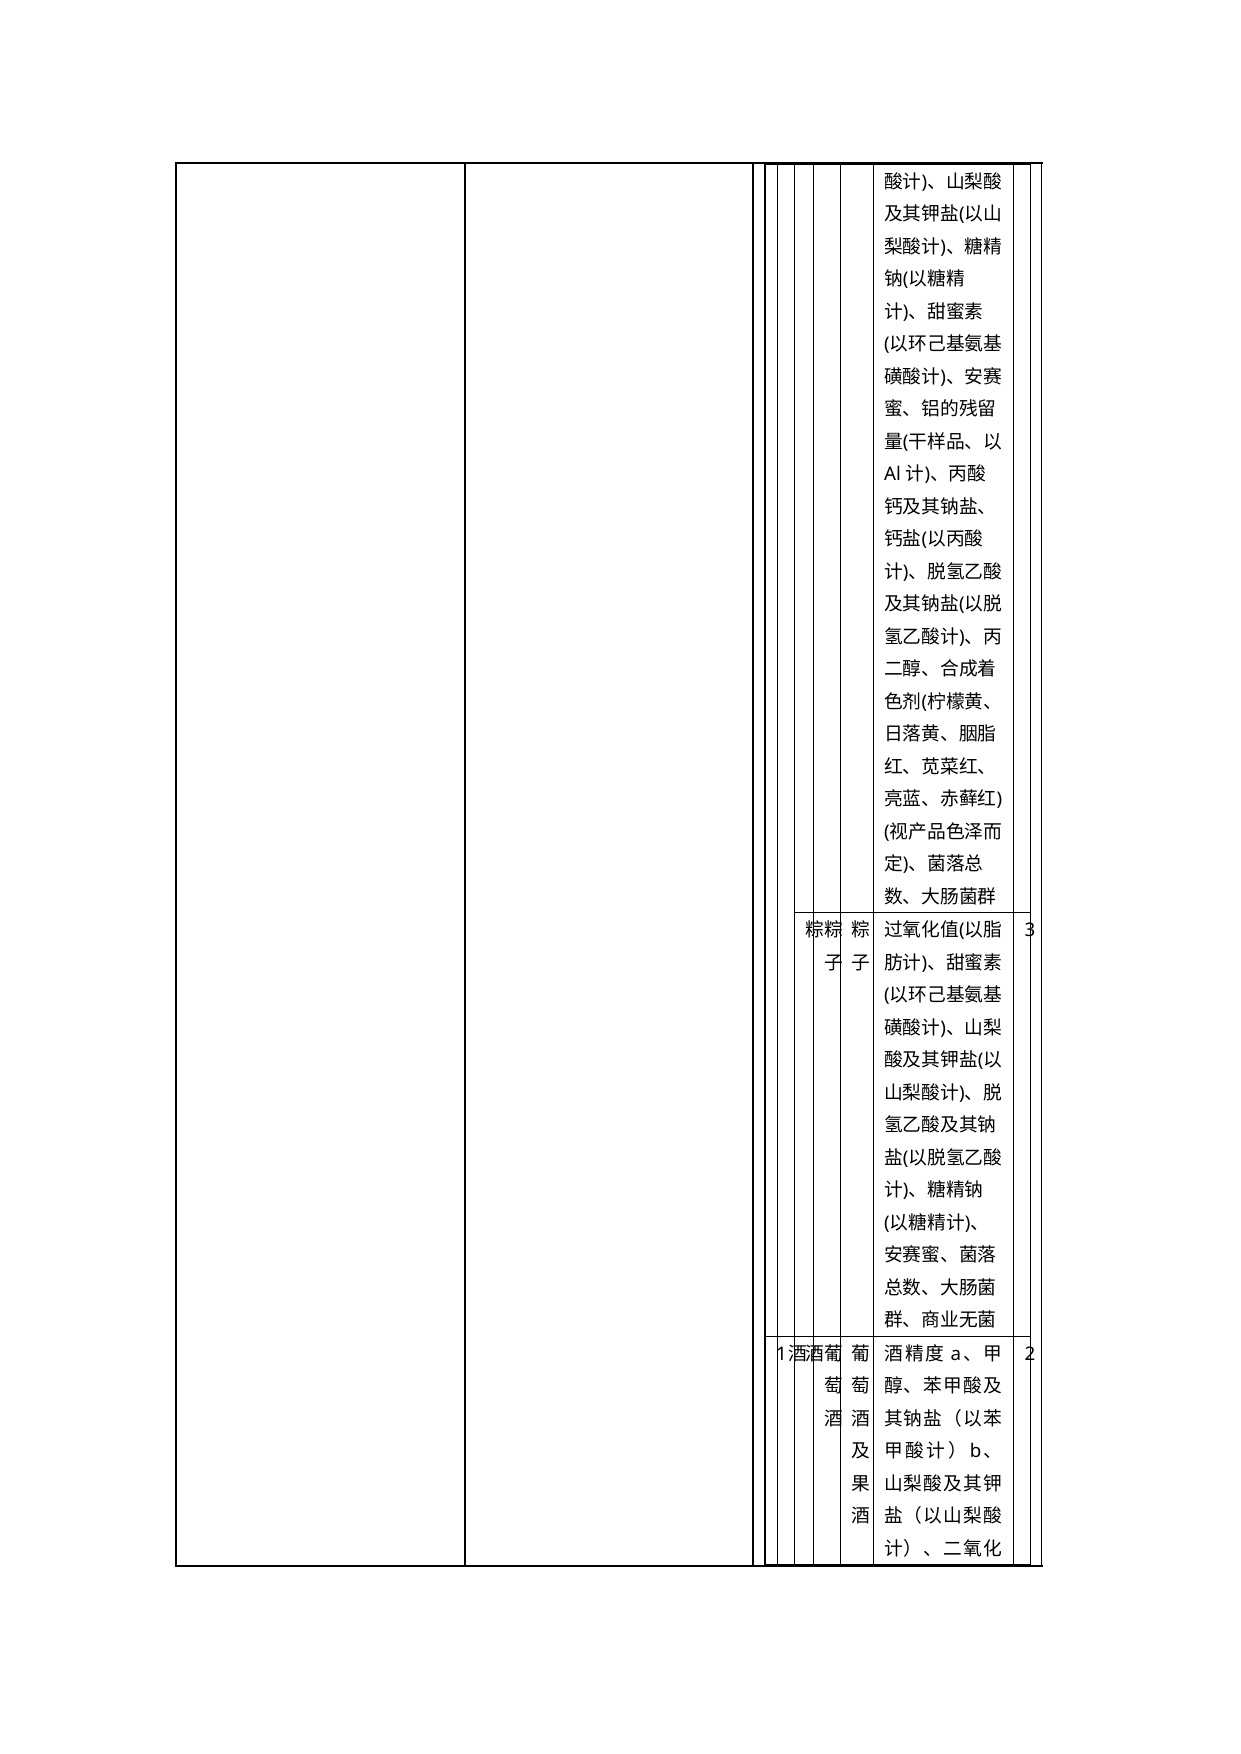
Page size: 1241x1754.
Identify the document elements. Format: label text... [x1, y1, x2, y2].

table_cell [778, 1337, 794, 1564]
table_cell [874, 913, 1013, 1336]
table_cell [814, 165, 840, 912]
table_cell [841, 1337, 873, 1564]
table_cell [1014, 913, 1030, 1336]
table_cell [795, 913, 813, 1336]
table_cell [874, 1337, 1013, 1564]
table_cell [778, 165, 794, 1336]
table_cell [874, 165, 1013, 912]
table_cell [814, 913, 840, 1336]
table_cell [795, 1346, 813, 1564]
table_cell [1014, 165, 1030, 912]
table_cell [754, 164, 764, 1565]
table_cell [766, 165, 777, 1336]
table_cell [841, 913, 873, 1336]
table_cell [766, 1337, 777, 1564]
table_cell [828, 1350, 840, 1360]
table_cell [1014, 1337, 1030, 1564]
table_cell [795, 165, 813, 912]
table_cell [841, 165, 873, 912]
table_cell 1 [177, 164, 464, 1565]
table_cell [466, 164, 752, 1565]
table_cell [814, 1337, 840, 1564]
table_cell [795, 1337, 813, 1346]
table_cell [1031, 164, 1041, 1565]
